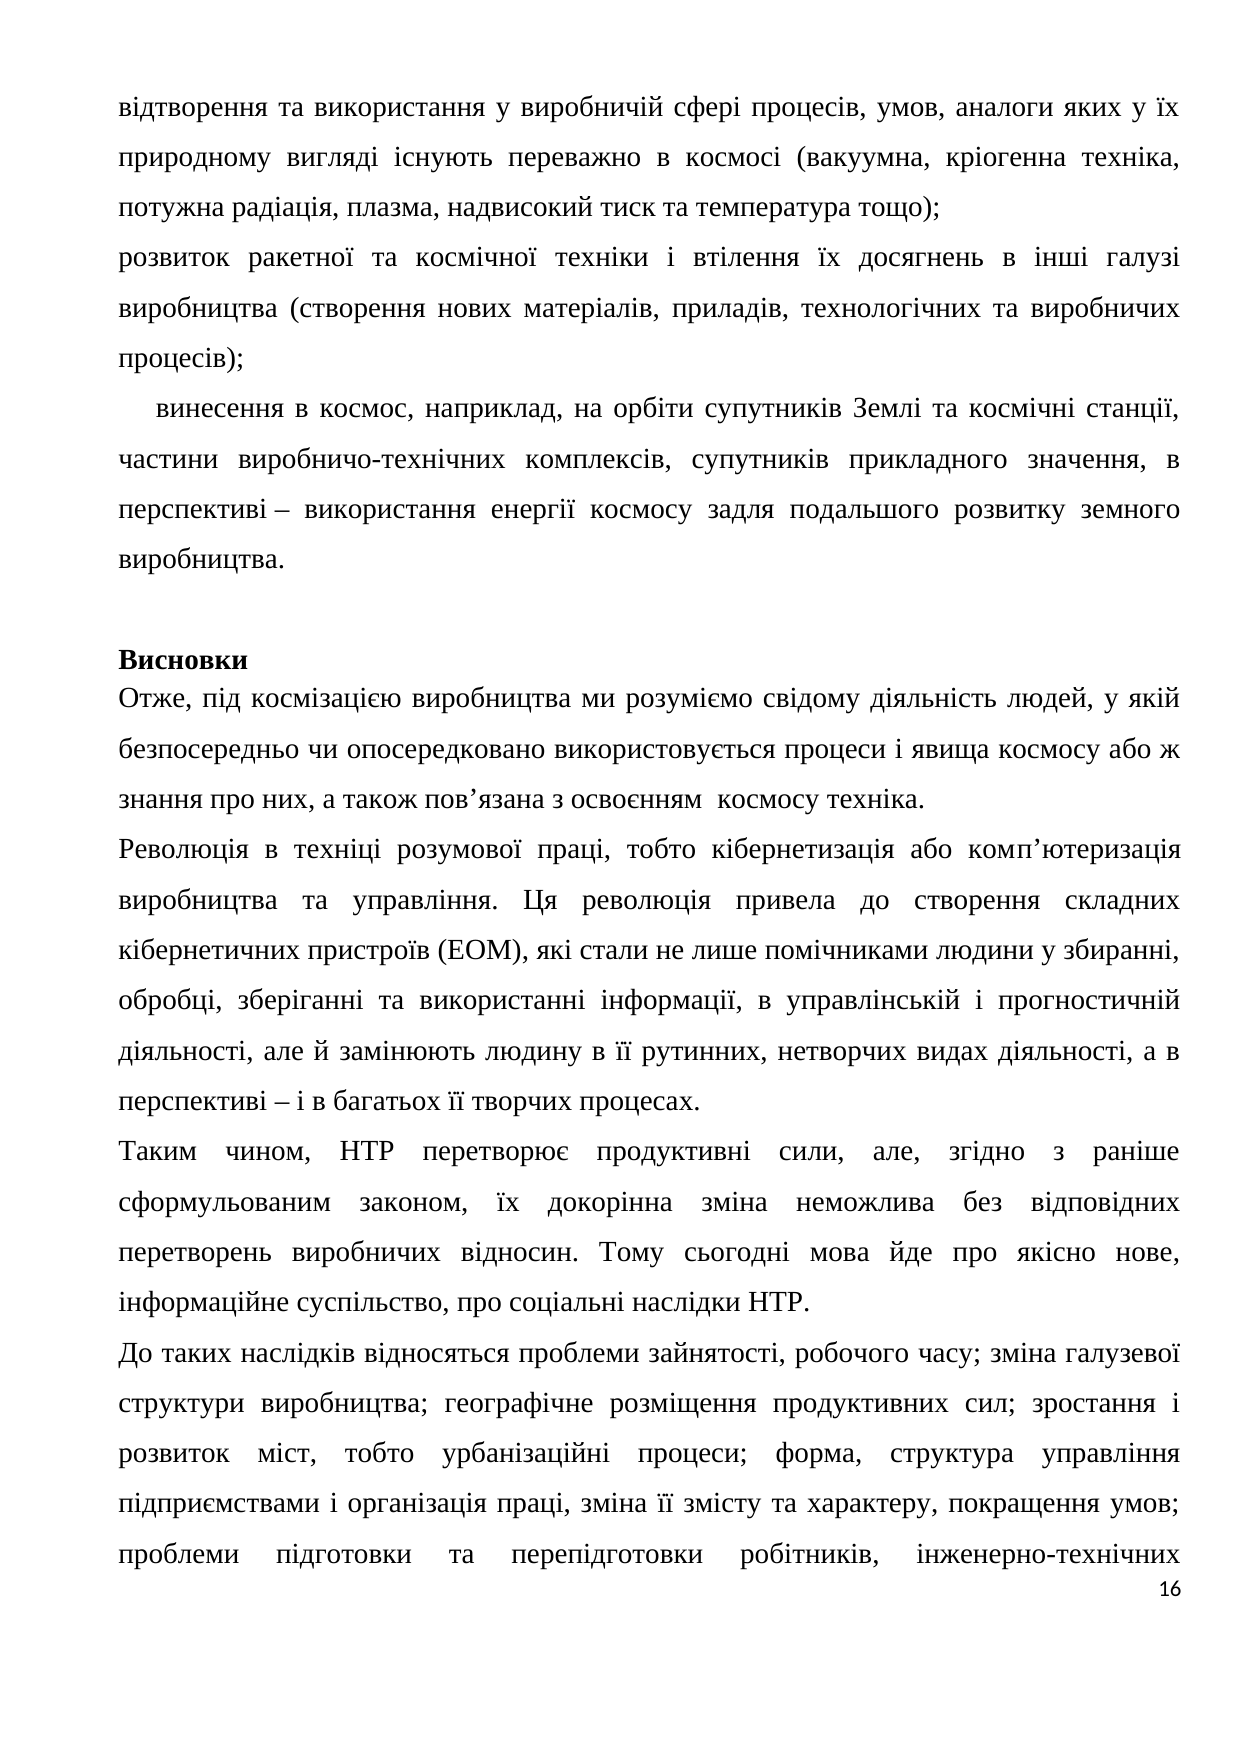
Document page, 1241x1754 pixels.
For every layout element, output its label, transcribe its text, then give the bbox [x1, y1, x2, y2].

text розвиток ракетної та космічної техніки і втілення їх досягнень в інші галузі виробництва (створення нових матеріалів, приладів, технологічних та виробничих процесів); [118, 239, 1181, 374]
text Революція в техніці розумової праці, тобто кібернетизація або комп’ютеризація виробництва та управління. Ця революція привела до створення складних кібернетичних пристроїв (ЕОМ), які стали не лише помічниками людини у збиранні, обробці, зберіганні та використанні інформації, в управлінській і прогностичній діяльності, але й замінюють людину в її рутинних, нетворчих видах діяльності, а в перспективі – і в багатьох її творчих процесах. [118, 832, 1181, 1117]
text Отже, під космізацією виробництва ми розуміємо свідому діяльність людей, у якій безпосередньо чи опосередковано використовується процеси і явища космосу або ж знання про них, а також пов’язана з освоєнням космосу техніка. [118, 681, 1181, 815]
text винесення в космос, наприклад, на орбіти супутників Землі та космічні станції, частини виробничо-технічних комплексів, супутників прикладного значення, в перспективі – використання енергії космосу задля подальшого розвитку земного виробництва. [118, 391, 1181, 575]
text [118, 1335, 1181, 1569]
text відтворення та використання у виробничій сфері процесів, умов, аналоги яких у їх природному вигляді існують переважно в космосі (вакуумна, кріогенна техніка, потужна радіація, плазма, надвисокий тиск та температура тощо); [118, 89, 1181, 223]
text Висновки [118, 642, 1181, 676]
text Таким чином, НТР перетворює продуктивні сили, але, згідно з раніше сформульованим законом, їх докорінна зміна неможлива без відповідних перетворень виробничих відносин. Тому сьогодні мова йде про якісно нове, інформаційне суспільство, про соціальні наслідки НТР. [118, 1133, 1181, 1318]
